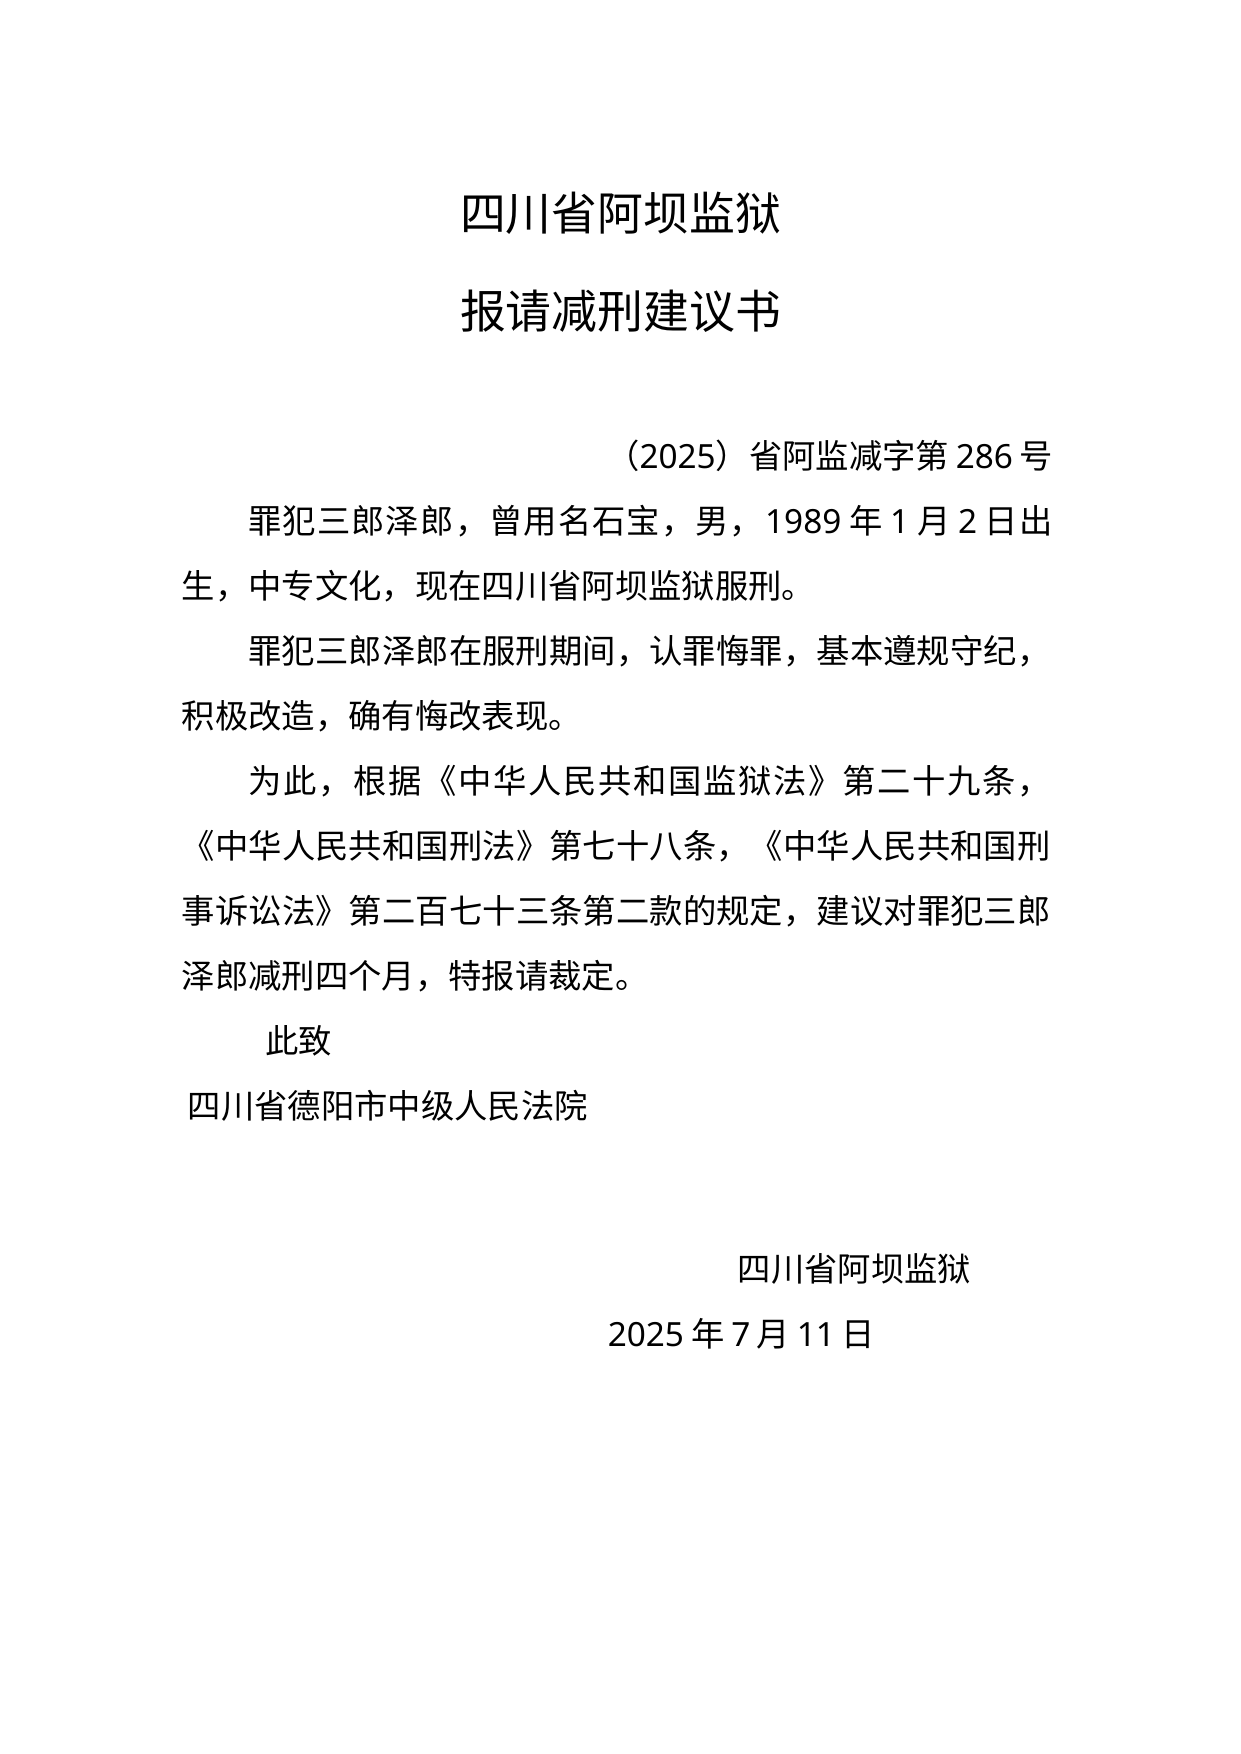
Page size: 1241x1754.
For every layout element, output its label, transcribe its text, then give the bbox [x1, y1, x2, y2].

text 四川省德阳市中级人民法院 [187, 1072, 1053, 1137]
text 四川省阿坝监狱 [187, 1234, 1053, 1299]
text 为此，根据《中华人民共和国监狱法》第二十九条，《中华人民共和国刑法》第七十八条，《中华人民共和国刑事诉讼法》第二百七十三条第二款的规定，建议对罪犯三郎泽郎减刑四个月，特报请裁定。 [182, 747, 1053, 1007]
text （2025）省阿监减字第286号 [187, 422, 1053, 487]
text 2025年7月11日 [187, 1299, 1053, 1364]
text 罪犯三郎泽郎，曾用名石宝，男，1989年1月2日出生，中专文化，现在四川省阿坝监狱服刑。 [182, 487, 1053, 617]
text 四川省阿坝监狱 [187, 162, 1053, 259]
text 报请减刑建议书 [187, 259, 1053, 357]
text 此致 [182, 1007, 1053, 1072]
text 罪犯三郎泽郎在服刑期间，认罪悔罪，基本遵规守纪，积极改造，确有悔改表现。 [182, 617, 1053, 747]
